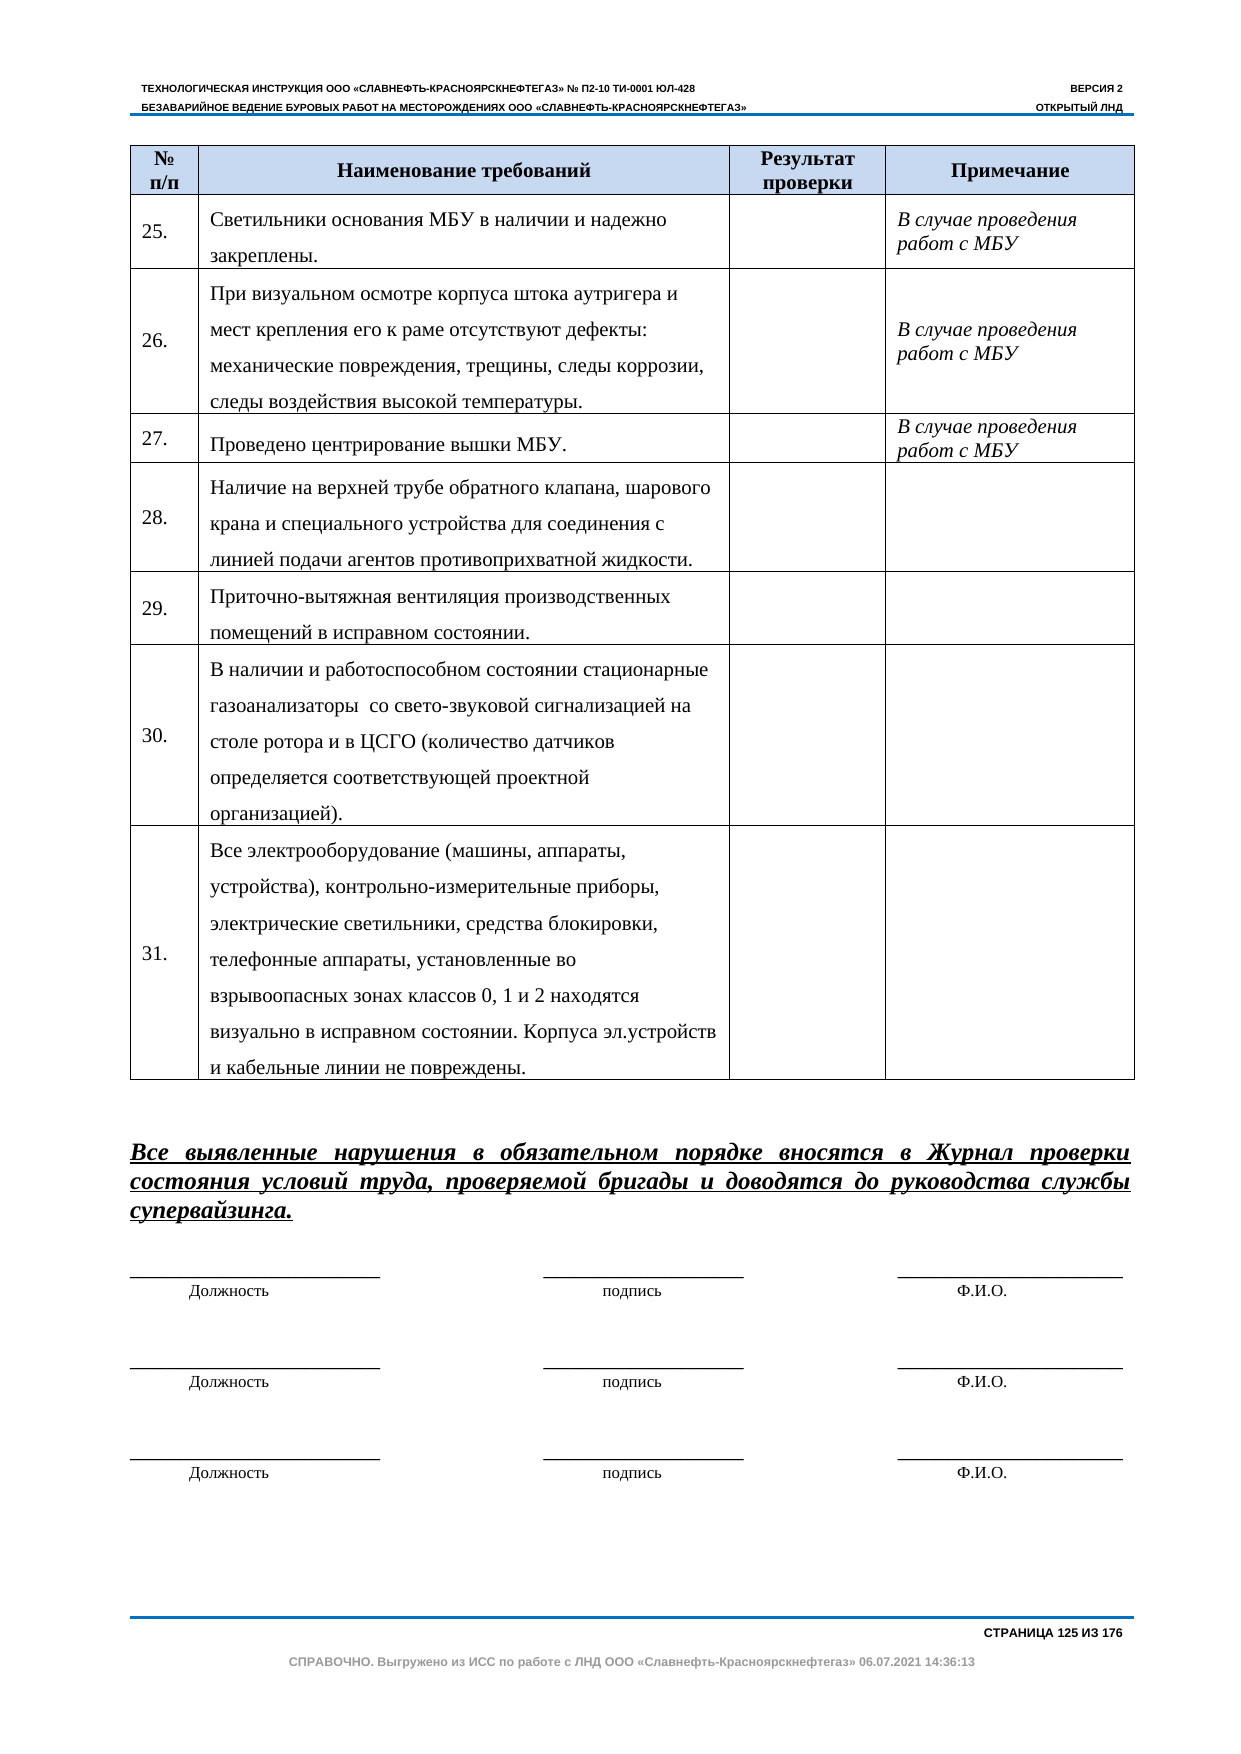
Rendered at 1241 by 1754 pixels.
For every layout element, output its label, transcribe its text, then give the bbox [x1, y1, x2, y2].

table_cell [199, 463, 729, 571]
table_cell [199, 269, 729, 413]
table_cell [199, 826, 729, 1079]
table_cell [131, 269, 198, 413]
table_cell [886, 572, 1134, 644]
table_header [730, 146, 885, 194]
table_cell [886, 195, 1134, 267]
text Все выявленные нарушения в обязательном порядке вносятся в Журнал проверки состояния условий труда, проверяемой бригады и доводятся до руководства службы супервайзинга. [130, 1137, 1134, 1223]
text Должность подпись Ф.И.О. [189, 1372, 1134, 1406]
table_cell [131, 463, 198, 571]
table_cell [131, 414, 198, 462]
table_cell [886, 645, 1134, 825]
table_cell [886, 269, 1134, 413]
text ____________________ ________________ __________________ [130, 1434, 1134, 1463]
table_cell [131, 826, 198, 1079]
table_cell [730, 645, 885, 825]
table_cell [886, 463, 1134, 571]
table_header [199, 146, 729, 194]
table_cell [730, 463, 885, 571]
text ____________________ ________________ __________________ [130, 1343, 1134, 1372]
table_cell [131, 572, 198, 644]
text Должность подпись Ф.И.О. [189, 1281, 1134, 1314]
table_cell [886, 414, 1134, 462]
text ____________________ ________________ __________________ [130, 1252, 1134, 1281]
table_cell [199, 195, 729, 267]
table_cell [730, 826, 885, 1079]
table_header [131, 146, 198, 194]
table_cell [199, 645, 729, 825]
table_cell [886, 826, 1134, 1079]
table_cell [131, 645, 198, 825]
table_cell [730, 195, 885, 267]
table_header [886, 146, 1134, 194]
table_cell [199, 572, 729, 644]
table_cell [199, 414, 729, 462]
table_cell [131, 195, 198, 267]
text Должность подпись Ф.И.О. [189, 1463, 1134, 1497]
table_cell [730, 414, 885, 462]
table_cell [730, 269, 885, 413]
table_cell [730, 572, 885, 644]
